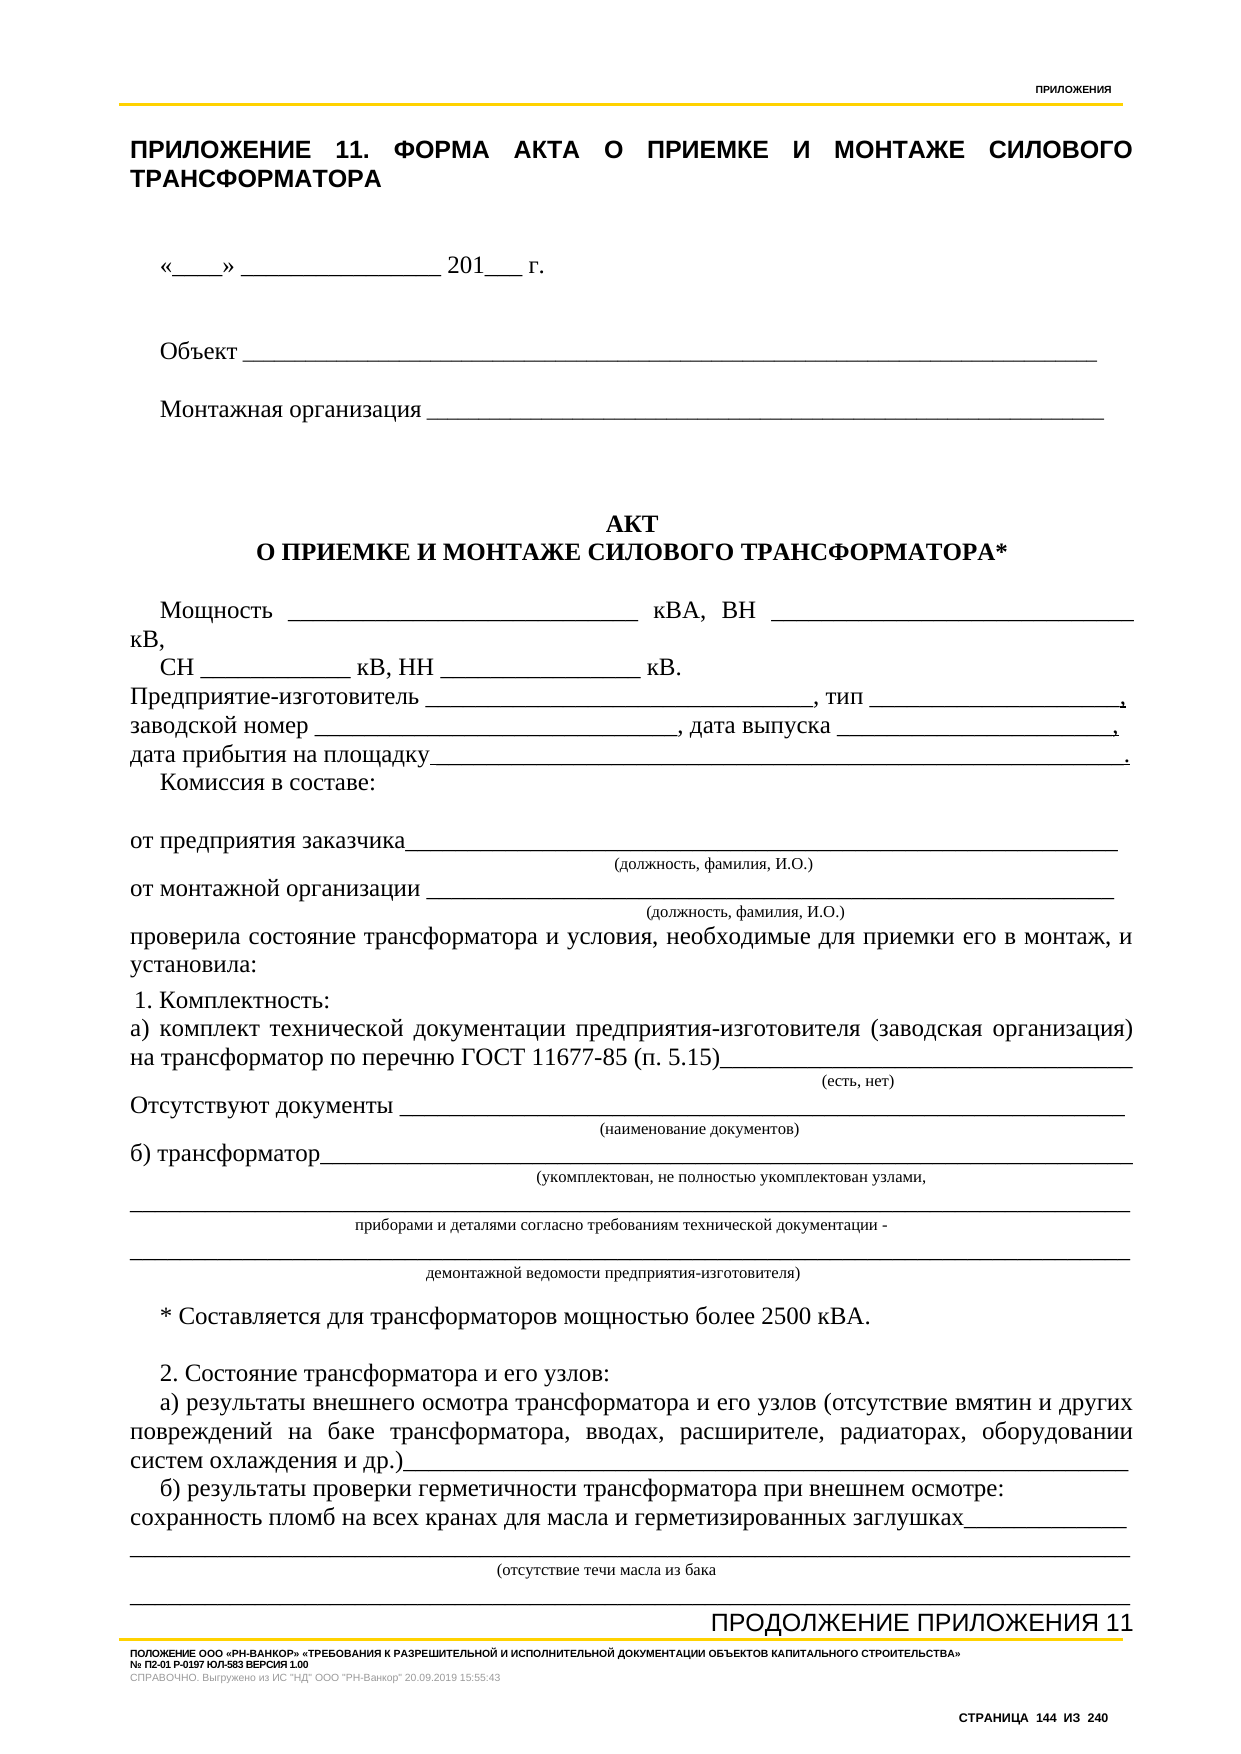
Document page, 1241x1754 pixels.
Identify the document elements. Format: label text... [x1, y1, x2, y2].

text СН ____________ кВ, НН ________________ кВ. [130, 652, 1134, 681]
text б) трансформатор_________________________________________________________________ [130, 1138, 1134, 1167]
text ________________________________________________________________________________ [130, 1579, 1134, 1608]
text заводской номер _____________________________, дата выпуска ______________________, [130, 710, 1134, 739]
text Комиссия в составе: [130, 767, 1134, 796]
text приборами и деталями согласно требованиям технической документации - [130, 1215, 1134, 1234]
text ________________________________________________________________________________ [130, 1234, 1134, 1263]
text Отсутствуют документы __________________________________________________________ [130, 1090, 1134, 1119]
text АКТ [130, 509, 1134, 537]
text проверила состояние трансформатора и условия, необходимые для приемки его в монтаж, и установила: [130, 921, 1134, 978]
text от монтажной организации _______________________________________________________ [130, 873, 1134, 902]
text ________________________________________________________________________________ [130, 1186, 1134, 1215]
text ________________________________________________________________________________ [130, 1531, 1134, 1560]
text от предприятия заказчика_________________________________________________________ [130, 796, 1134, 854]
text а) комплект технической документации предприятия-изготовителя (заводская организация) на трансформатор по перечню ГОСТ 11677-85 (п. 5.15)_________________________________ [130, 1013, 1134, 1071]
text (есть, нет) [130, 1071, 957, 1090]
text ПРОДОЛЖЕНИЕ ПРИЛОЖЕНИЯ 11 [130, 1608, 1134, 1636]
text (наименование документов) [366, 1119, 1134, 1138]
text Монтажная организация _________________________________________________________________ [130, 394, 1134, 422]
text «____» ________________ 201___ г. [130, 250, 1134, 279]
text (должность, фамилия, И.О.) [425, 902, 1134, 921]
text (отсутствие течи масла из бака [130, 1560, 1134, 1579]
text дата прибытия на площадку _______________________________________________________. [130, 739, 1134, 767]
text (должность, фамилия, И.О.) [543, 854, 1134, 873]
text Мощность ____________________________ кВА, ВН _____________________________ кВ, [130, 595, 1134, 652]
text (укомплектован, не полностью укомплектован узлами, [307, 1167, 1134, 1186]
text О ПРИЕМКЕ И МОНТАЖЕ СИЛОВОГО ТРАНСФОРМАТОРА* [130, 537, 1134, 566]
text Объект __________________________________________________________________________________ [130, 336, 1134, 365]
text а) результаты внешнего осмотра трансформатора и его узлов (отсутствие вмятин и других повреждений на баке трансформатора, вводах, расширителе, радиаторах, оборудовании систем охлаждения и др.)__________________________________________________________ [130, 1387, 1134, 1473]
text б) результаты проверки герметичности трансформатора при внешнем осмотре: [130, 1473, 1134, 1502]
text сохранность пломб на всех кранах для масла и герметизированных заглушках_____________ [130, 1502, 1134, 1531]
text * Составляется для трансформаторов мощностью более 2500 кВА. [130, 1301, 1134, 1330]
text Предприятие-изготовитель _______________________________, тип ____________________, [130, 681, 1134, 710]
text 2. Состояние трансформатора и его узлов: [130, 1358, 1134, 1387]
text демонтажной ведомости предприятия-изготовителя) [130, 1263, 1134, 1282]
text 1. Комплектность: [134, 987, 1134, 1013]
subtitle ПРИЛОЖЕНИЕ 11. ФОРМА АКТА О ПРИЕМКЕ И МОНТАЖЕ СИЛОВОГО ТРАНСФОРМАТОРА [130, 135, 1134, 192]
